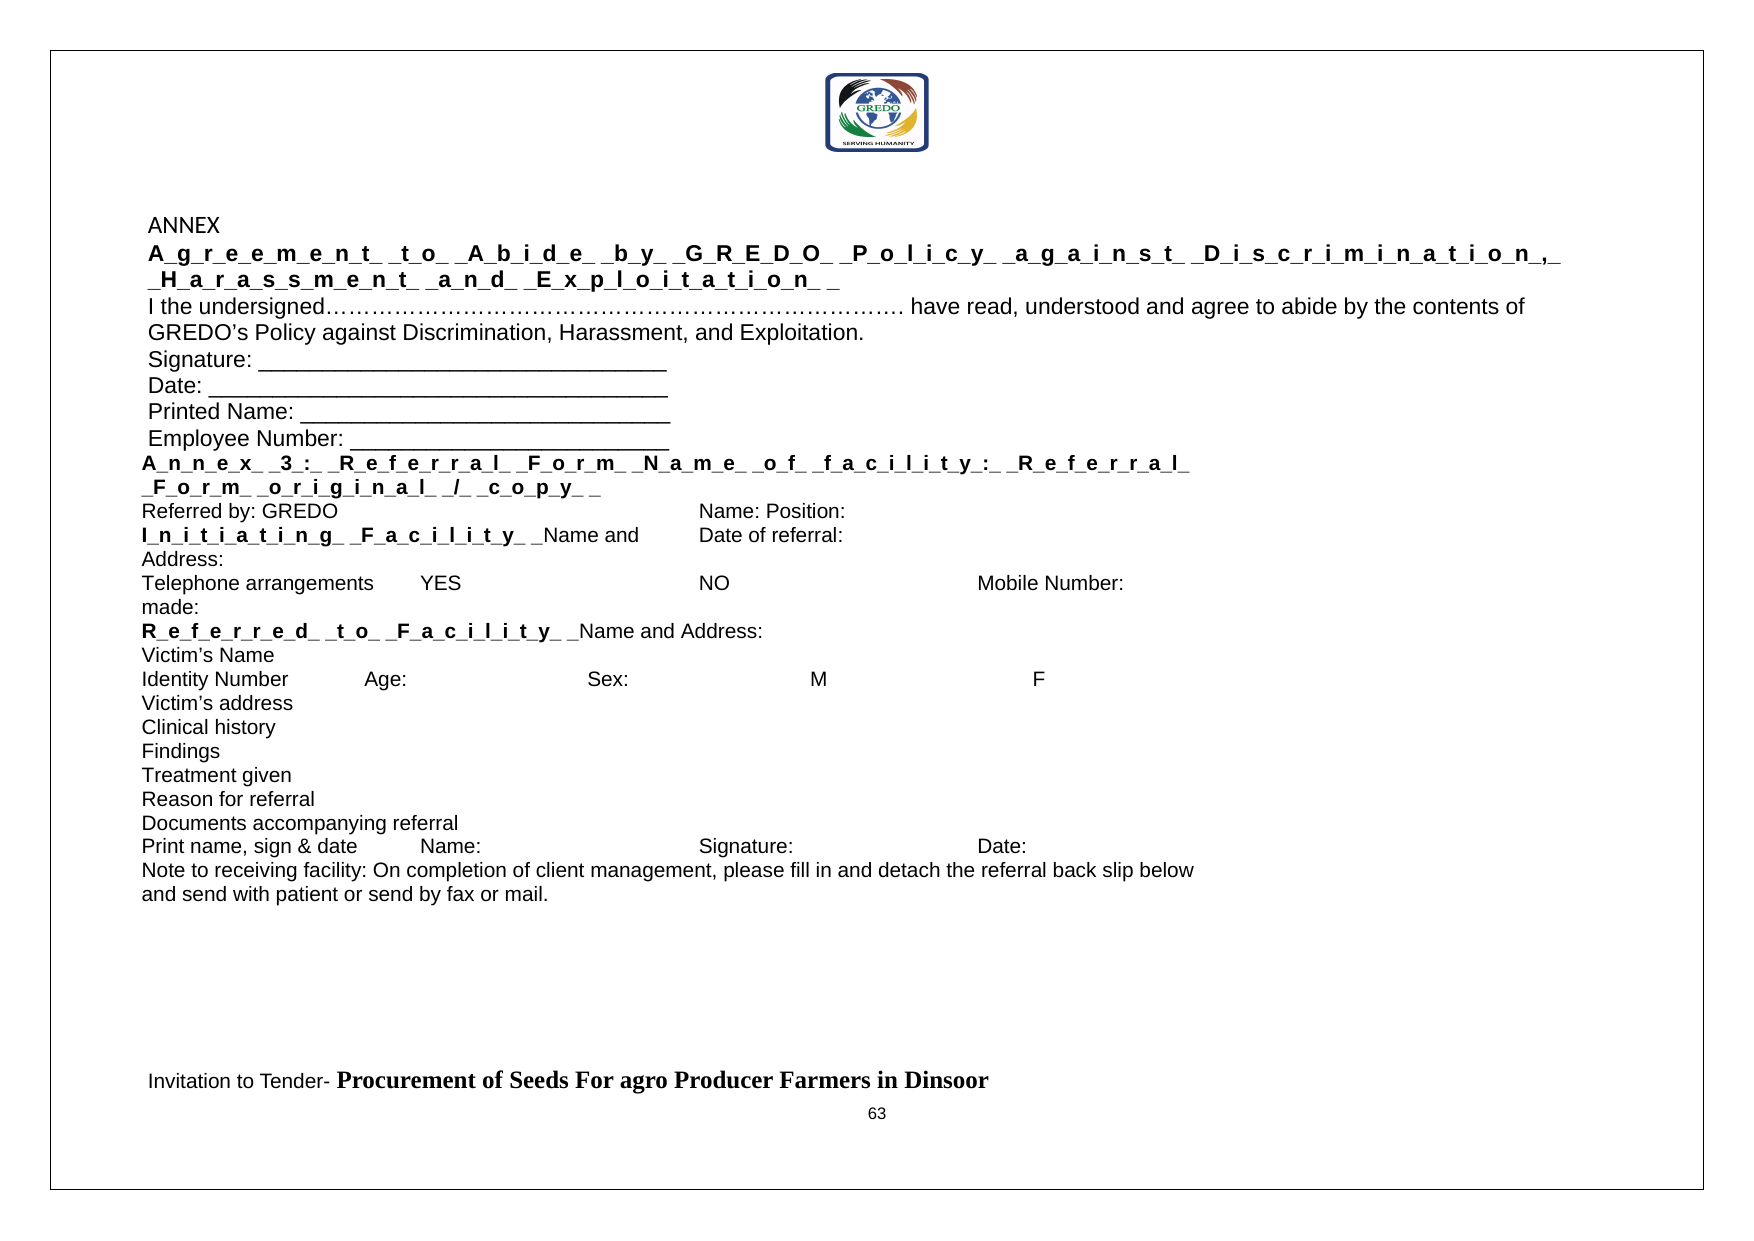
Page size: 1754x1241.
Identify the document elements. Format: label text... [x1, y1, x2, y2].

table_header A_n_n_e_x_ _3_:_ _R_e_f_e_r_r_a_l_ _F_o_r_m_ _N_a_m_e_ _o_f_ _f_a_c_i_l_i_t_y_:_ _R_e_f_e_r_r_a_l_ _F_o_r_m_ _o_r_i_g_i_n_a_l_ _/_ _c_o_p_y_ _ [130, 451, 1244, 499]
table_cell Date of referral: [687, 523, 1244, 571]
table_cell F [1021, 667, 1244, 691]
table_cell I_n_i_t_i_a_t_i_n_g_ _F_a_c_i_l_i_t_y_ _Name and Address: [130, 523, 687, 571]
table_cell Date: [966, 834, 1244, 858]
table_cell M [799, 667, 1021, 691]
table_cell Findings [130, 739, 1244, 762]
text Employee Number: _________________________ [148, 424, 1606, 451]
text A_g_r_e_e_m_e_n_t_ _t_o_ _A_b_i_d_e_ _b_y_ _G_R_E_D_O_ _P_o_l_i_c_y_ _a_g_a_i_n_s_t_ _D_i_s_c_r_i_m_i_n_a_t_i_o_n_,_ _H_a_r_a_s_s_m_e_n_t_ _a_n_d_ _E_x_p_l_o_i_t_a_t_i_o_n_ _ [148, 240, 1606, 293]
table_cell Identity Number [130, 667, 353, 691]
table_cell NO [687, 571, 966, 619]
picture [825, 73, 929, 152]
table_cell Documents accompanying referral [130, 810, 1244, 834]
table_cell Clinical history [130, 715, 1244, 738]
table_cell Victim’s Name [130, 643, 1244, 667]
table_cell Reason for referral [130, 786, 1244, 810]
table_cell R_e_f_e_r_r_e_d_ _t_o_ _F_a_c_i_l_i_t_y_ _Name and Address: [130, 619, 1244, 643]
text ANNEX [148, 209, 1606, 240]
table_cell Referred by: GREDO [130, 499, 687, 523]
text I the undersigned…………………………………………………………………. have read, understood and agree to abide by the contents of GREDO’s Policy against Discrimination, Harassment, and Exploitation. [148, 293, 1606, 346]
text Signature: ________________________________ [148, 346, 1606, 372]
table_cell Age: [353, 667, 576, 691]
table_cell Name: [409, 834, 687, 858]
table_cell Signature: [687, 834, 966, 858]
table_cell Victim’s address [130, 691, 1244, 714]
text Printed Name: _____________________________ [148, 398, 1606, 424]
table_cell Treatment given [130, 763, 1244, 786]
table_cell Telephone arrangements made: [130, 571, 408, 619]
table_cell Sex: [576, 667, 798, 691]
table_cell Name: Position: [687, 499, 1244, 523]
table_cell Mobile Number: [966, 571, 1244, 619]
text Date: ____________________________________ [148, 372, 1606, 398]
table_cell Note to receiving facility: On completion of client management, please fill in and detach the referral back slip below and send with patient or send by fax or mail. [130, 858, 1244, 906]
table_cell YES [409, 571, 687, 619]
table_cell Print name, sign & date [130, 834, 408, 858]
